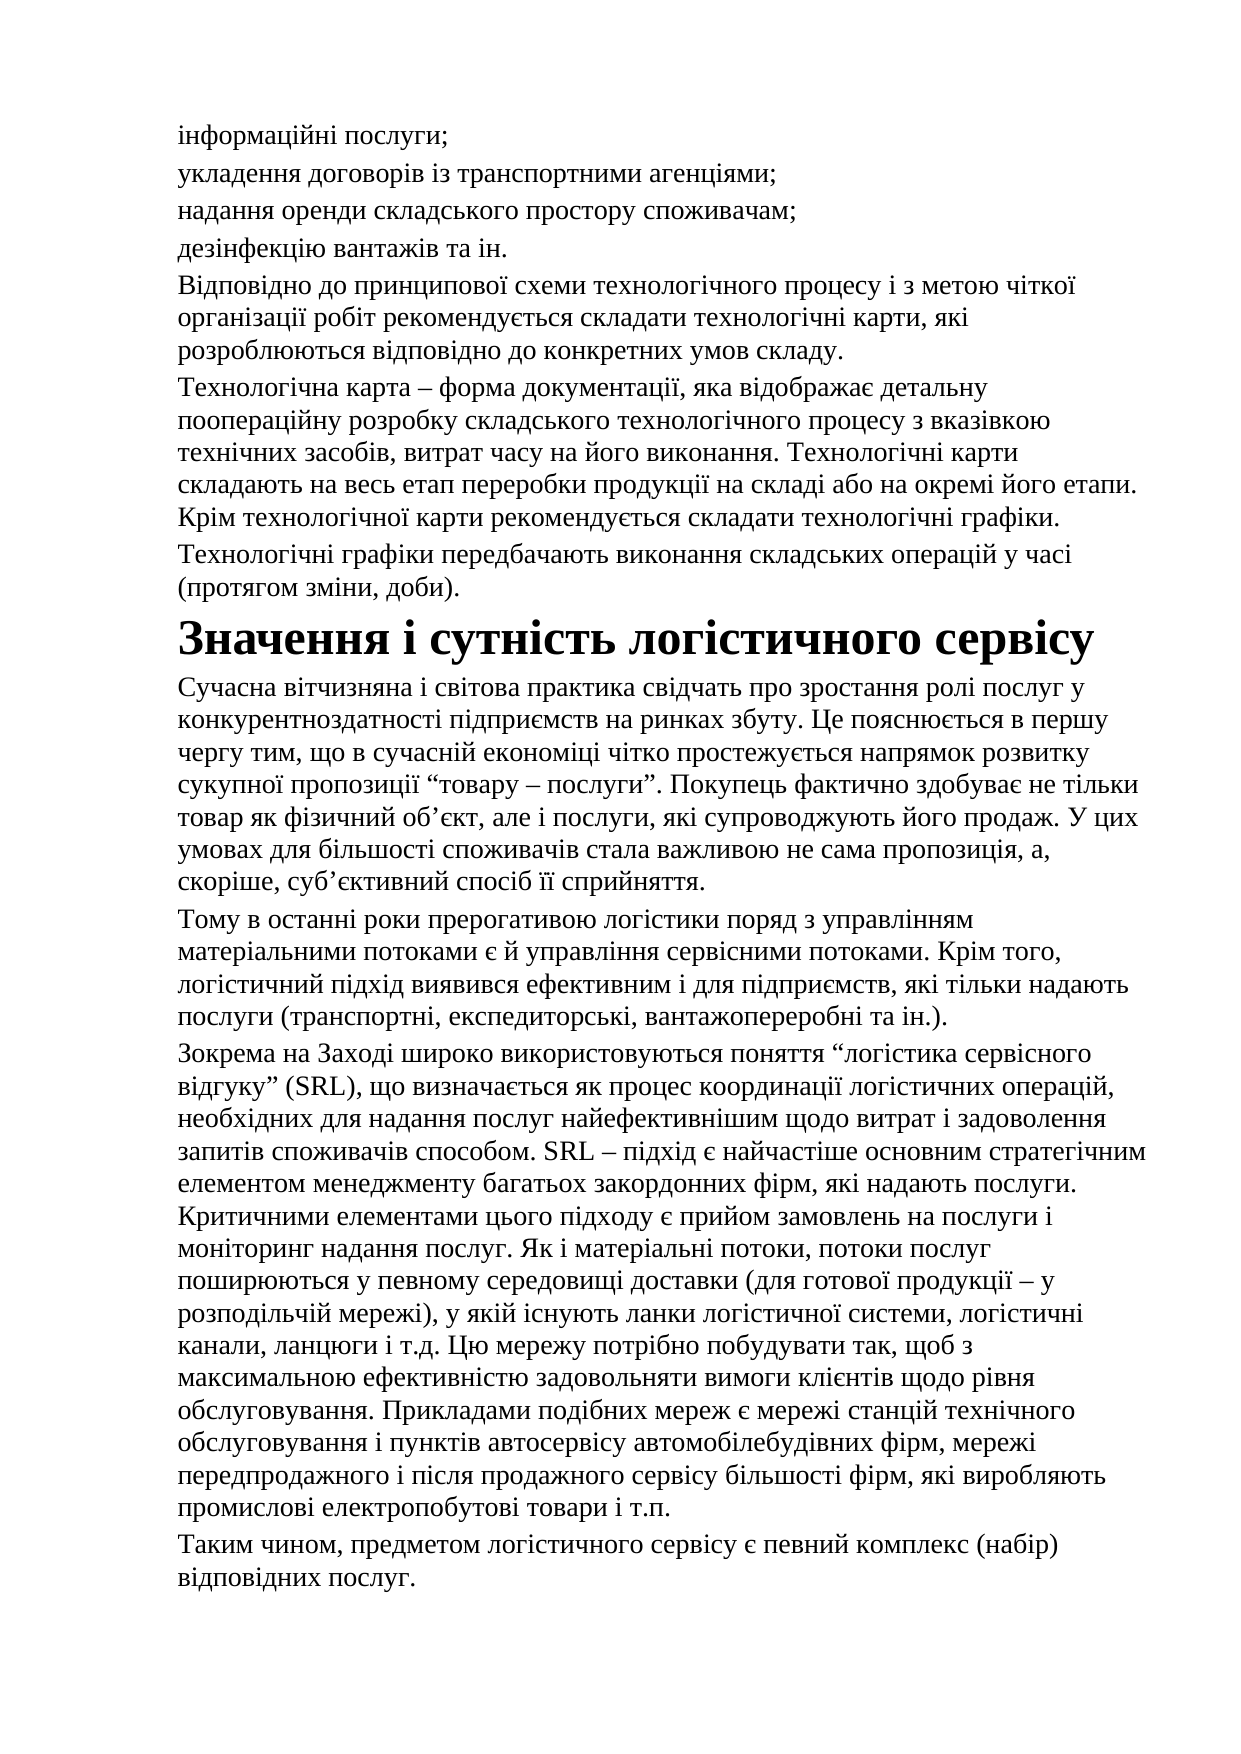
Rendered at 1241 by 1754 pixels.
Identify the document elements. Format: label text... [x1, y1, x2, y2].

text Сучасна вітчизняна і світова практика свідчать про зростання ролі послуг у конкурентноздатності підприємств на ринках збуту. Це пояснюється в першу чергу тим, що в сучасній економіці чітко простежується напрямок розвитку сукупної пропозиції “товару – послуги”. Покупець фактично здобуває не тільки товар як фізичний об’єкт, але і послуги, які супроводжують його продаж. У цих умовах для більшості споживачів стала важливою не сама пропозиція, а, скоріше, суб’єктивний спосіб її сприйняття. [177, 670, 1152, 897]
text Відповідно до принципової схеми технологічного процесу і з метою чіткої організації робіт рекомендується складати технологічні карти, які розроблюються відповідно до конкретних умов складу. [177, 268, 1152, 365]
subtitle Значення і сутність логістичного сервісу [177, 607, 1152, 665]
text укладення договорів із транспортними агенціями; [177, 156, 1152, 188]
text інформаційні послуги; [177, 118, 1152, 151]
text Технологічна карта – форма документації, яка відображає детальну поопераційну розробку складського технологічного процесу з вказівкою технічних засобів, витрат часу на його виконання. Технологічні карти складають на весь етап переробки продукції на складі або на окремі його етапи. Крім технологічної карти рекомендується складати технологічні графіки. [177, 370, 1152, 532]
text Зокрема на Заході широко використовуються поняття “логістика сервісного відгуку” (SRL), що визначається як процес координації логістичних операцій, необхідних для надання послуг найефективнішим щодо витрат і задоволення запитів споживачів способом. SRL – підхід є найчастіше основним стратегічним елементом менеджменту багатьох закордонних фірм, які надають послуги. Критичними елементами цього підходу є прийом замовлень на послуги і моніторинг надання послуг. Як і матеріальні потоки, потоки послуг поширюються у певному середовищі доставки (для готової продукції – у розподільчій мережі), у якій існують ланки логістичної системи, логістичні канали, ланцюги і т.д. Цю мережу потрібно побудувати так, щоб з максимальною ефективністю задовольняти вимоги клієнтів щодо рівня обслуговування. Прикладами подібних мереж є мережі станцій технічного обслуговування і пунктів автосервісу автомобілебудівних фірм, мережі передпродажного і після продажного сервісу більшості фірм, які виробляють промислові електропобутові товари і т.п. [177, 1037, 1152, 1522]
text дезінфекцію вантажів та ін. [177, 231, 1152, 263]
text надання оренди складського простору споживачам; [177, 193, 1152, 226]
text Таким чином, предметом логістичного сервісу є певний комплекс (набір) відповідних послуг. [177, 1528, 1152, 1592]
text Технологічні графіки передбачають виконання складських операцій у часі (протягом зміни, доби). [177, 537, 1152, 602]
text Тому в останні роки прерогативою логістики поряд з управлінням матеріальними потоками є й управління сервісними потоками. Крім того, логістичний підхід виявився ефективним і для підприємств, які тільки надають послуги (транспортні, експедиторські, вантажопереробні та ін.). [177, 902, 1152, 1031]
